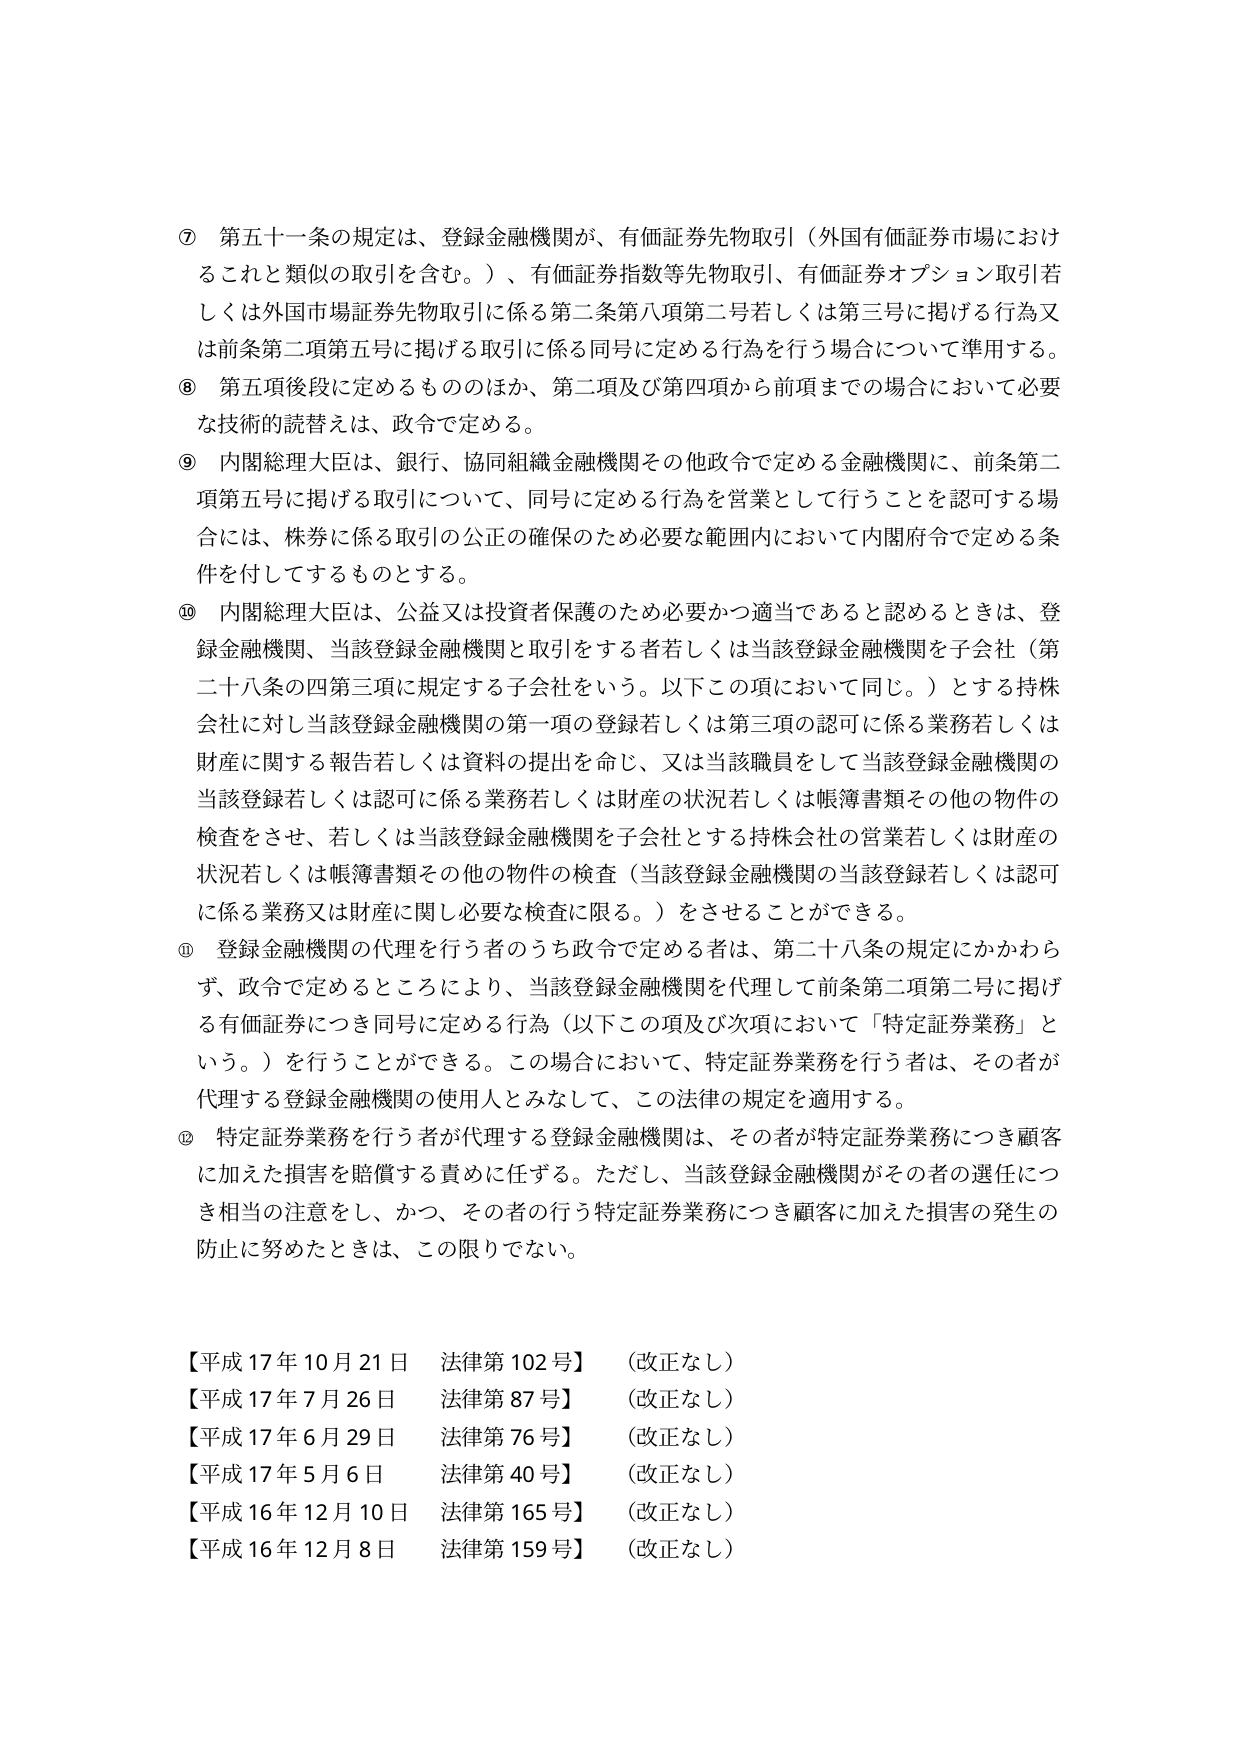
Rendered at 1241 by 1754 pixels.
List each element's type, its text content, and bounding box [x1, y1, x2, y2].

text ⑨ 内閣総理大臣は、銀行、協同組織金融機関その他政令で定める金融機関に、前条第二項第五号に掲げる取引について、同号に定める行為を営業として行うことを認可する場合には、株券に係る取引の公正の確保のため必要な範囲内において内閣府令で定める条件を付してするものとする。 [177, 442, 1063, 592]
text 【平成17年5月6日 法律第40号】 （改正なし） [177, 1454, 1063, 1492]
text ⑧ 第五項後段に定めるもののほか、第二項及び第四項から前項までの場合において必要な技術的読替えは、政令で定める。 [177, 367, 1063, 442]
text 【平成17年10月21日 法律第102号】 （改正なし） [177, 1342, 1063, 1379]
text ⑫ 特定証券業務を行う者が代理する登録金融機関は、その者が特定証券業務につき顧客に加えた損害を賠償する責めに任ずる。ただし、当該登録金融機関がその者の選任につき相当の注意をし、かつ、その者の行う特定証券業務につき顧客に加えた損害の発生の防止に努めたときは、この限りでない。 [177, 1117, 1063, 1267]
text ⑩ 内閣総理大臣は、公益又は投資者保護のため必要かつ適当であると認めるときは、登録金融機関、当該登録金融機関と取引をする者若しくは当該登録金融機関を子会社（第二十八条の四第三項に規定する子会社をいう。以下この項において同じ。）とする持株会社に対し当該登録金融機関の第一項の登録若しくは第三項の認可に係る業務若しくは財産に関する報告若しくは資料の提出を命じ、又は当該職員をして当該登録金融機関の当該登録若しくは認可に係る業務若しくは財産の状況若しくは帳簿書類その他の物件の検査をさせ、若しくは当該登録金融機関を子会社とする持株会社の営業若しくは財産の状況若しくは帳簿書類その他の物件の検査（当該登録金融機関の当該登録若しくは認可に係る業務又は財産に関し必要な検査に限る。）をさせることができる。 [177, 592, 1063, 929]
text 【平成17年7月26日 法律第87号】 （改正なし） [177, 1379, 1063, 1417]
text 【平成16年12月10日 法律第165号】 （改正なし） [177, 1492, 1063, 1529]
text 【平成16年12月8日 法律第159号】 （改正なし） [177, 1529, 1063, 1567]
text ⑦ 第五十一条の規定は、登録金融機関が、有価証券先物取引（外国有価証券市場におけるこれと類似の取引を含む。）、有価証券指数等先物取引、有価証券オプション取引若しくは外国市場証券先物取引に係る第二条第八項第二号若しくは第三号に掲げる行為又は前条第二項第五号に掲げる取引に係る同号に定める行為を行う場合について準用する。 [177, 217, 1063, 367]
text 【平成17年6月29日 法律第76号】 （改正なし） [177, 1417, 1063, 1454]
text ⑪ 登録金融機関の代理を行う者のうち政令で定める者は、第二十八条の規定にかかわらず、政令で定めるところにより、当該登録金融機関を代理して前条第二項第二号に掲げる有価証券につき同号に定める行為（以下この項及び次項において「特定証券業務」という。）を行うことができる。この場合において、特定証券業務を行う者は、その者が代理する登録金融機関の使用人とみなして、この法律の規定を適用する。 [177, 929, 1063, 1117]
